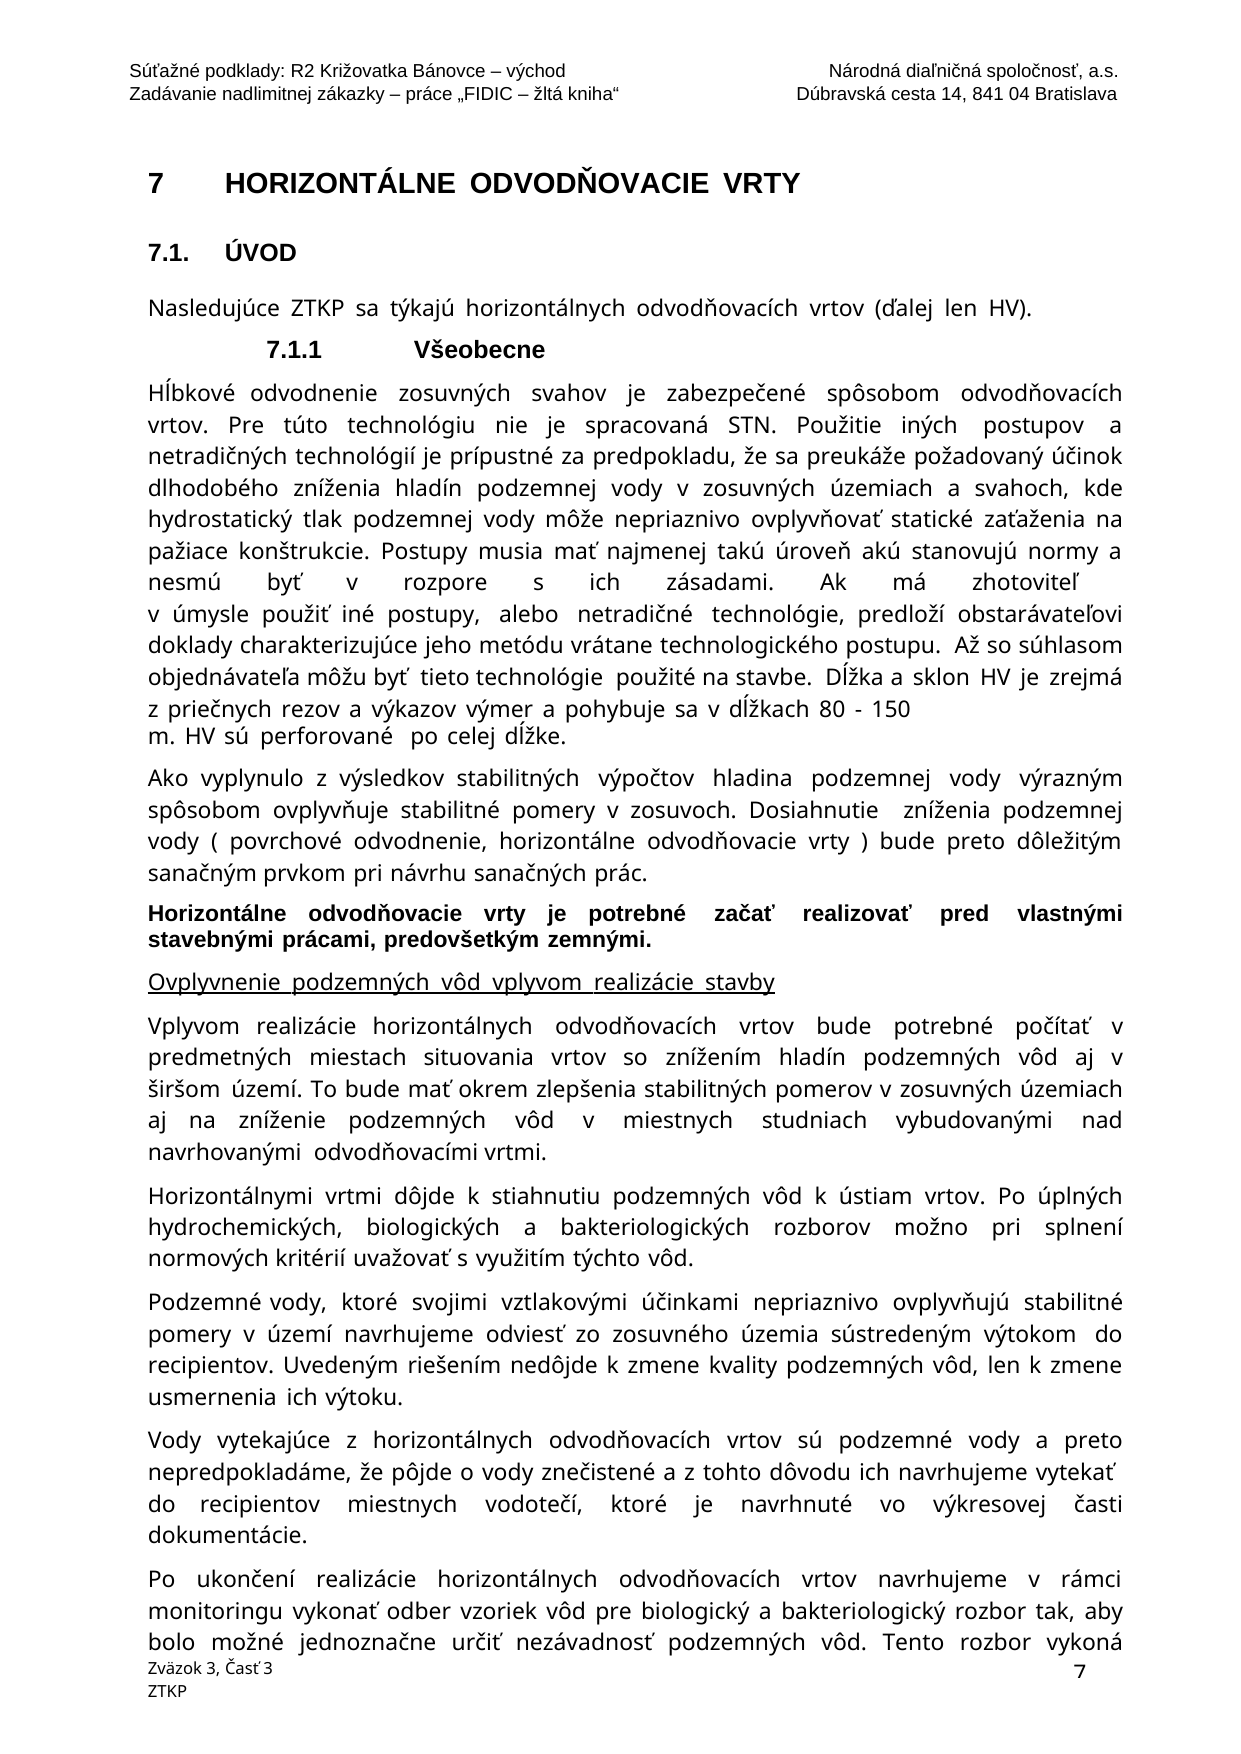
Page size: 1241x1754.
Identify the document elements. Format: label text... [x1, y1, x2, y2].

text Vody vytekajúce z horizontálnych odvodňovacích vrtov sú podzemné vody a preto nepredpokladáme, že pôjde o vody znečistené a z tohto dôvodu ich navrhujeme vytekať do recipientov miestnych vodotečí, ktoré je navrhnuté vo výkresovej časti dokumentácie. [148, 1424, 1123, 1550]
subtitle HORIZONTÁLNE ODVODŇOVACIE VRTY [148, 166, 1134, 200]
subtitle Všeobecne [266, 335, 1134, 364]
text Hĺbkové odvodnenie zosuvných svahov je zabezpečené spôsobom odvodňovacích vrtov. Pre túto technológiu nie je spracovaná STN. Použitie iných postupov a netradičných technológií je prípustné za predpokladu, že sa preukáže požadovaný účinok dlhodobého zníženia hladín podzemnej vody v zosuvných územiach a svahoch, kde hydrostatický tlak podzemnej vody môže nepriaznivo ovplyvňovať statické zaťaženia na pažiace konštrukcie. Postupy musia mať najmenej takú úroveň akú stanovujú normy a nesmú byť v rozpore s ich zásadami. Ak má zhotoviteľ v úmysle použiť iné postupy, alebo netradičné technológie, predloží obstarávateľovi doklady charakterizujúce jeho metódu vrátane technologického postupu. Až so súhlasom objednávateľa môžu byť tieto technológie použité na stavbe. Dĺžka a sklon HV je zrejmá z priečnych rezov a výkazov výmer a pohybuje sa v dĺžkach 80 - 150 [148, 377, 1123, 724]
text Ako vyplynulo z výsledkov stabilitných výpočtov hladina podzemnej vody výrazným spôsobom ovplyvňuje stabilitné pomery v zosuvoch. Dosiahnutie zníženia podzemnej vody ( povrchové odvodnenie, horizontálne odvodňovacie vrty ) bude preto dôležitým sanačným prvkom pri návrhu sanačných prác. [148, 762, 1123, 888]
text Horizontálnymi vrtmi dôjde k stiahnutiu podzemných vôd k ústiam vrtov. Po úplných hydrochemických, biologických a bakteriologických rozborov možno pri splnení normových kritérií uvažovať s využitím týchto vôd. [148, 1179, 1123, 1273]
text Horizontálne odvodňovacie vrty je potrebné začať realizovať pred vlastnými stavebnými prácami, predovšetkým zemnými. [148, 900, 1123, 952]
subtitle ÚVOD [148, 237, 1134, 266]
text Ovplyvnenie podzemných vôd vplyvom realizácie stavby [148, 966, 1134, 997]
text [148, 1563, 1123, 1657]
text Vplyvom realizácie horizontálnych odvodňovacích vrtov bude potrebné počítať v predmetných miestach situovania vrtov so znížením hladín podzemných vôd aj v širšom území. To bude mať okrem zlepšenia stabilitných pomerov v zosuvných územiach aj na zníženie podzemných vôd v miestnych studniach vybudovanými nad navrhovanými odvodňovacími vrtmi. [148, 1009, 1123, 1167]
text Podzemné vody, ktoré svojimi vztlakovými účinkami nepriaznivo ovplyvňujú stabilitné pomery v území navrhujeme odviesť zo zosuvného územia sústredeným výtokom do recipientov. Uvedeným riešením nedôjde k zmene kvality podzemných vôd, len k zmene usmernenia ich výtoku. [148, 1286, 1123, 1412]
text m. HV sú perforované po celej dĺžke. [148, 724, 1134, 749]
text Nasledujúce ZTKP sa týkajú horizontálnych odvodňovacích vrtov (ďalej len HV). [148, 292, 1134, 323]
